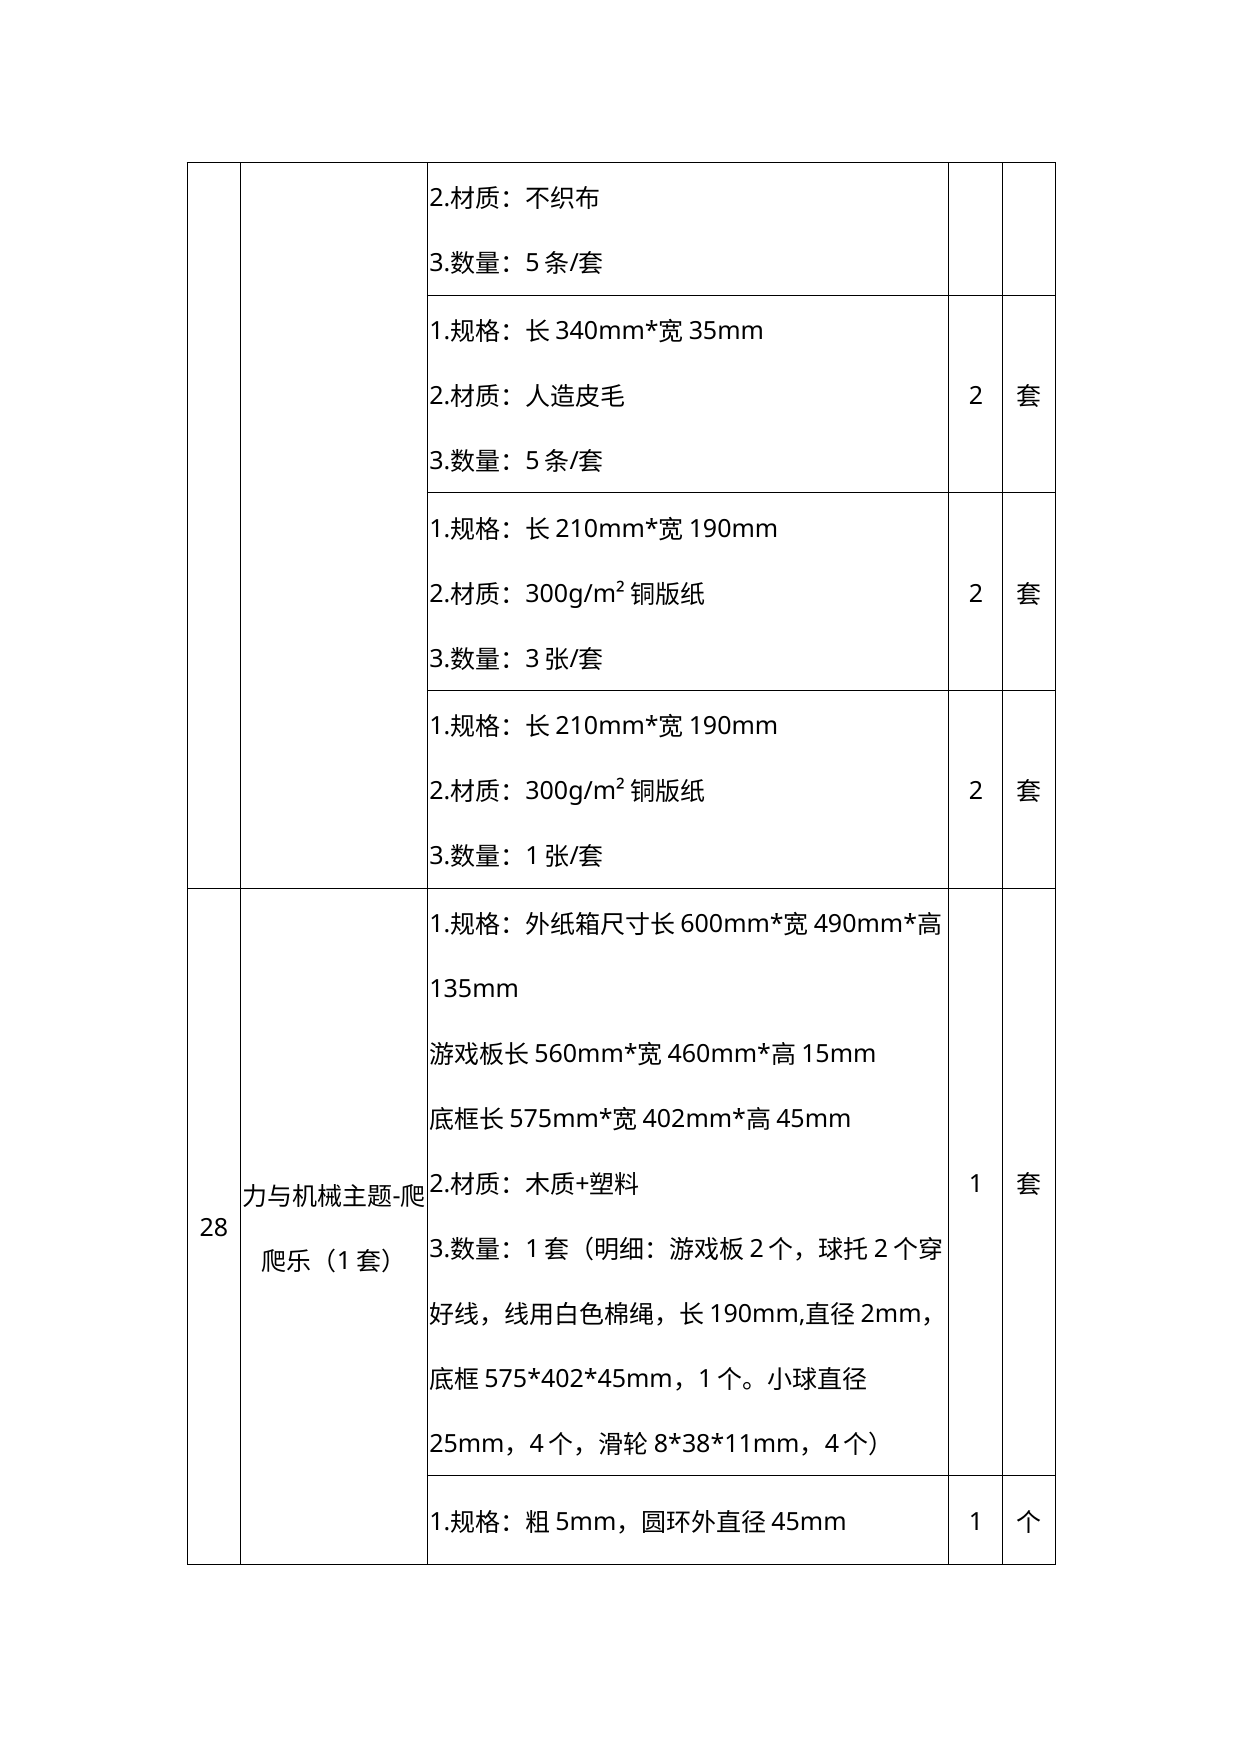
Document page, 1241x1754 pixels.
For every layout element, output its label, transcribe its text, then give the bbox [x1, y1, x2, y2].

table_cell 套 [1003, 493, 1055, 690]
table_cell 1.规格：外纸箱尺寸长600mm*宽490mm*高135mm 游戏板长560mm*宽460mm*高15mm 底框长575mm*宽402mm*高45mm 2.材质：木质+塑料 3.数量：1套（明细：游戏板2个，球托2个穿好线，线用白色棉绳，长190mm,直径2mm，底框575*402*45mm，1个。小球直径25mm，4个，滑轮8*38*11mm，4个） [428, 889, 948, 1475]
table_cell 1.规格：长210mm*宽190mm 2.材质：300g/m²铜版纸 3.数量：1张/套 [428, 691, 948, 887]
table_cell 套 [1003, 163, 1055, 294]
table_cell 1.规格：长210mm*宽190mm 2.材质：300g/m²铜版纸 3.数量：3张/套 [428, 493, 948, 690]
table_cell 2 [949, 163, 1002, 294]
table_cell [428, 163, 948, 294]
table_cell 套 [1003, 296, 1055, 492]
table_cell 1.规格：长340mm*宽35mm 2.材质：人造皮毛 3.数量：5条/套 [428, 296, 948, 492]
table_cell 套 [1003, 691, 1055, 887]
table_cell 2 [949, 691, 1002, 887]
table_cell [428, 1476, 948, 1564]
table_cell 1 [949, 889, 1002, 1475]
table_cell 28 [188, 889, 240, 1564]
table_cell 2 [949, 296, 1002, 492]
table_cell 力与机械主题-爬爬乐（1套） [241, 889, 427, 1564]
table_cell 1 [949, 1476, 1002, 1564]
table_cell 个 [1003, 1476, 1055, 1564]
table_cell 2 [949, 493, 1002, 690]
table_cell 套 [1003, 889, 1055, 1475]
